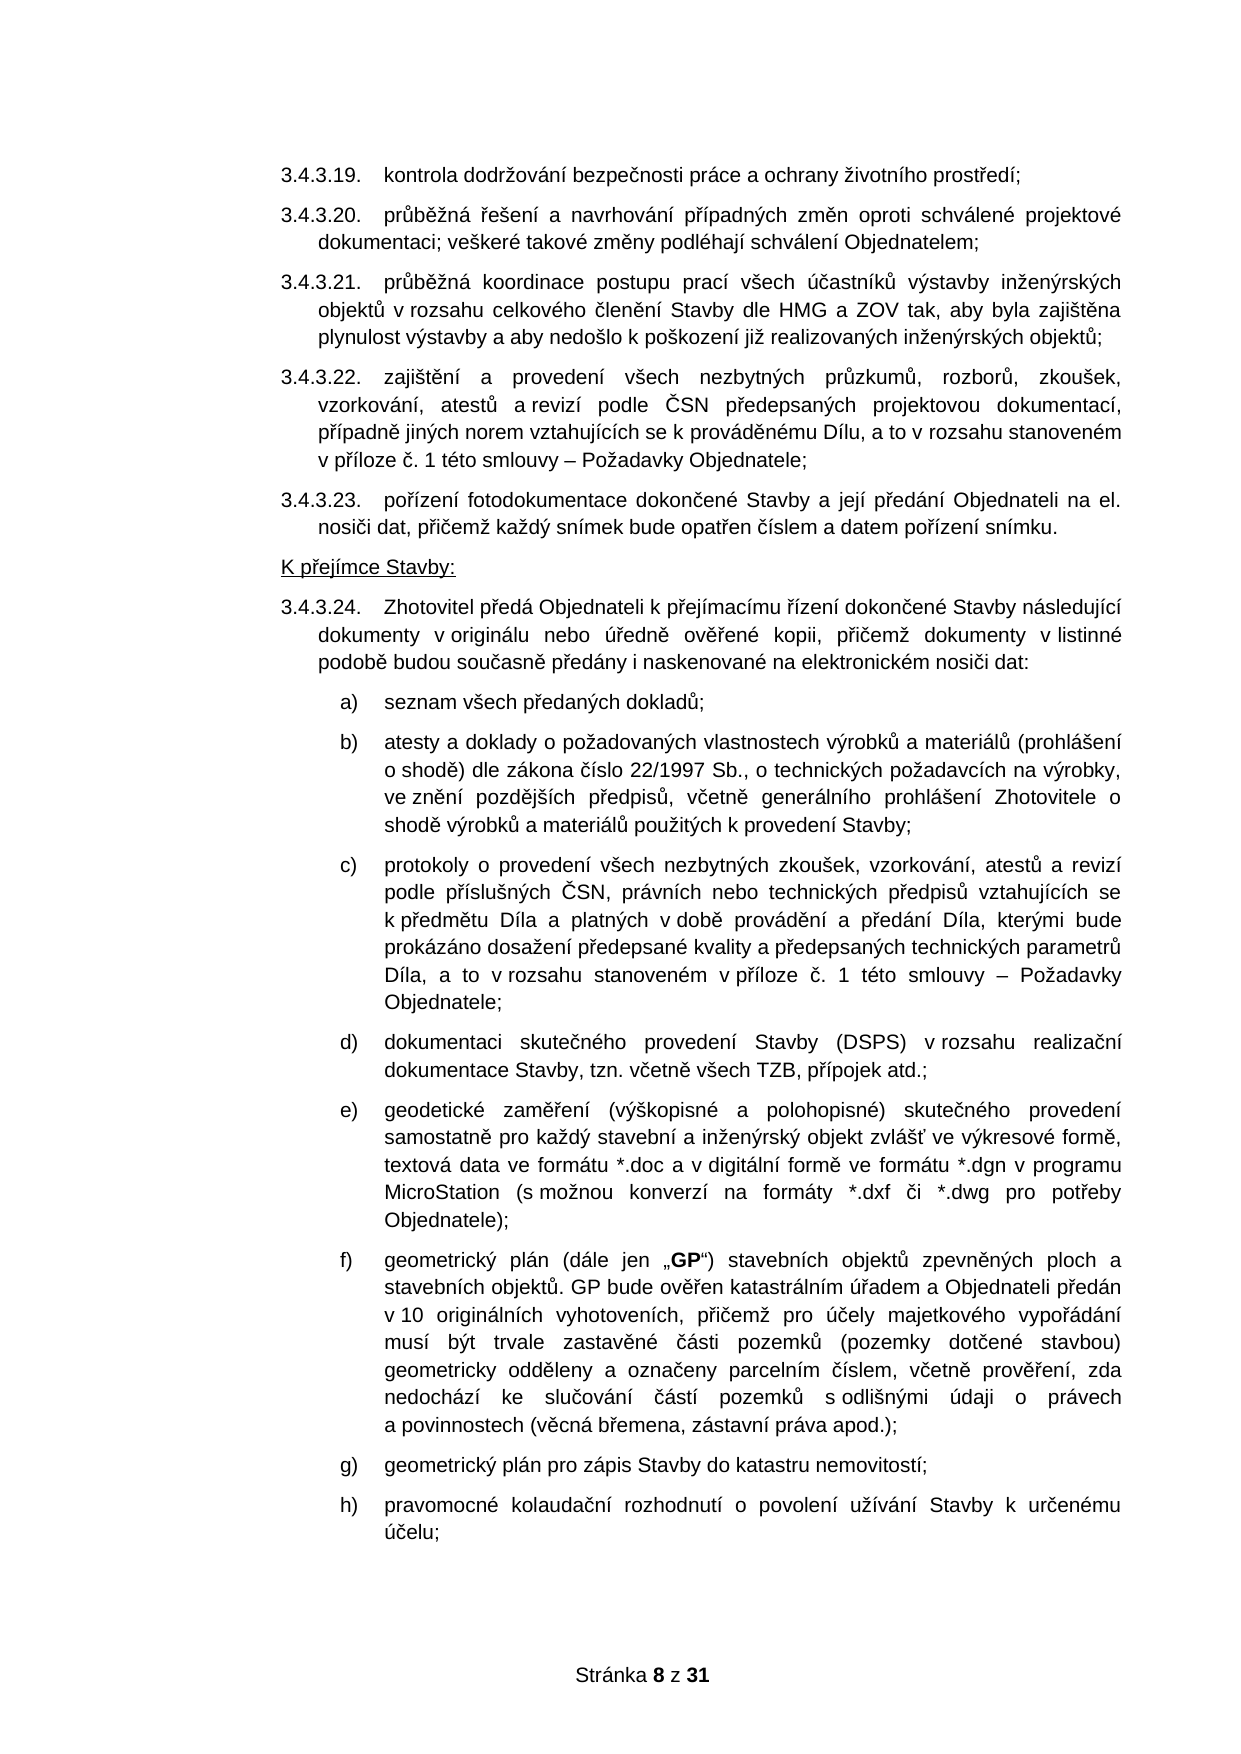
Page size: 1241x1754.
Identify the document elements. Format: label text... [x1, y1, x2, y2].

list atesty a doklady o požadovaných vlastnostech výrobků a materiálů (prohlášení o shodě) dle zákona číslo 22/1997 Sb., o technických požadavcích na výrobky, ve znění pozdějších předpisů, včetně generálního prohlášení Zhotovitele o shodě výrobků a materiálů použitých k provedení Stavby; [340, 730, 1122, 836]
text K přejímce Stavby: [281, 555, 1122, 579]
list zajištění a provedení všech nezbytných průzkumů, rozborů, zkoušek, vzorkování, atestů a revizí podle ČSN předepsaných projektovou dokumentací, případně jiných norem vztahujících se k prováděnému Dílu, a to v rozsahu stanoveném v příloze č. 1 této smlouvy – Požadavky Objednatele; [281, 365, 1122, 471]
list seznam všech předaných dokladů; [340, 690, 1122, 714]
list geometrický plán pro zápis Stavby do katastru nemovitostí; [340, 1452, 1122, 1476]
list geometrický plán (dále jen „GP“) stavebních objektů zpevněných ploch a stavebních objektů. GP bude ověřen katastrálním úřadem a Objednateli předán v 10 originálních vyhotoveních, přičemž pro účely majetkového vypořádání musí být trvale zastavěné části pozemků (pozemky dotčené stavbou) geometricky odděleny a označeny parcelním číslem, včetně prověření, zda nedochází ke slučování částí pozemků s odlišnými údaji o právech a povinnostech (věcná břemena, zástavní práva apod.); [340, 1247, 1122, 1436]
list průběžná řešení a navrhování případných změn oproti schválené projektové dokumentaci; veškeré takové změny podléhají schválení Objednatelem; [281, 202, 1122, 254]
list geodetické zaměření (výškopisné a polohopisné) skutečného provedení samostatně pro každý stavební a inženýrský objekt zvlášť ve výkresové formě, textová data ve formátu *.doc a v digitální formě ve formátu *.dgn v programu MicroStation (s možnou konverzí na formáty *.dxf či *.dwg pro potřeby Objednatele); [340, 1097, 1122, 1231]
list průběžná koordinace postupu prací všech účastníků výstavby inženýrských objektů v rozsahu celkového členění Stavby dle HMG a ZOV tak, aby byla zajištěna plynulost výstavby a aby nedošlo k poškození již realizovaných inženýrských objektů; [281, 270, 1122, 349]
list pořízení fotodokumentace dokončené Stavby a její předání Objednateli na el. nosiči dat, přičemž každý snímek bude opatřen číslem a datem pořízení snímku. [281, 487, 1122, 539]
list protokoly o provedení všech nezbytných zkoušek, vzorkování, atestů a revizí podle příslušných ČSN, právních nebo technických předpisů vztahujících se k předmětu Díla a platných v době provádění a předání Díla, kterými bude prokázáno dosažení předepsané kvality a předepsaných technických parametrů Díla, a to v rozsahu stanoveném v příloze č. 1 této smlouvy – Požadavky Objednatele; [340, 852, 1122, 1014]
list kontrola dodržování bezpečnosti práce a ochrany životního prostředí; [281, 162, 1122, 186]
list pravomocné kolaudační rozhodnutí o povolení užívání Stavby k určenému účelu; [340, 1492, 1122, 1544]
list Zhotovitel předá Objednateli k přejímacímu řízení dokončené Stavby následující dokumenty v originálu nebo úředně ověřené kopii, přičemž dokumenty v listinné podobě budou současně předány i naskenované na elektronickém nosiči dat: [281, 595, 1122, 674]
list dokumentaci skutečného provedení Stavby (DSPS) v rozsahu realizační dokumentace Stavby, tzn. včetně všech TZB, přípojek atd.; [340, 1030, 1122, 1081]
